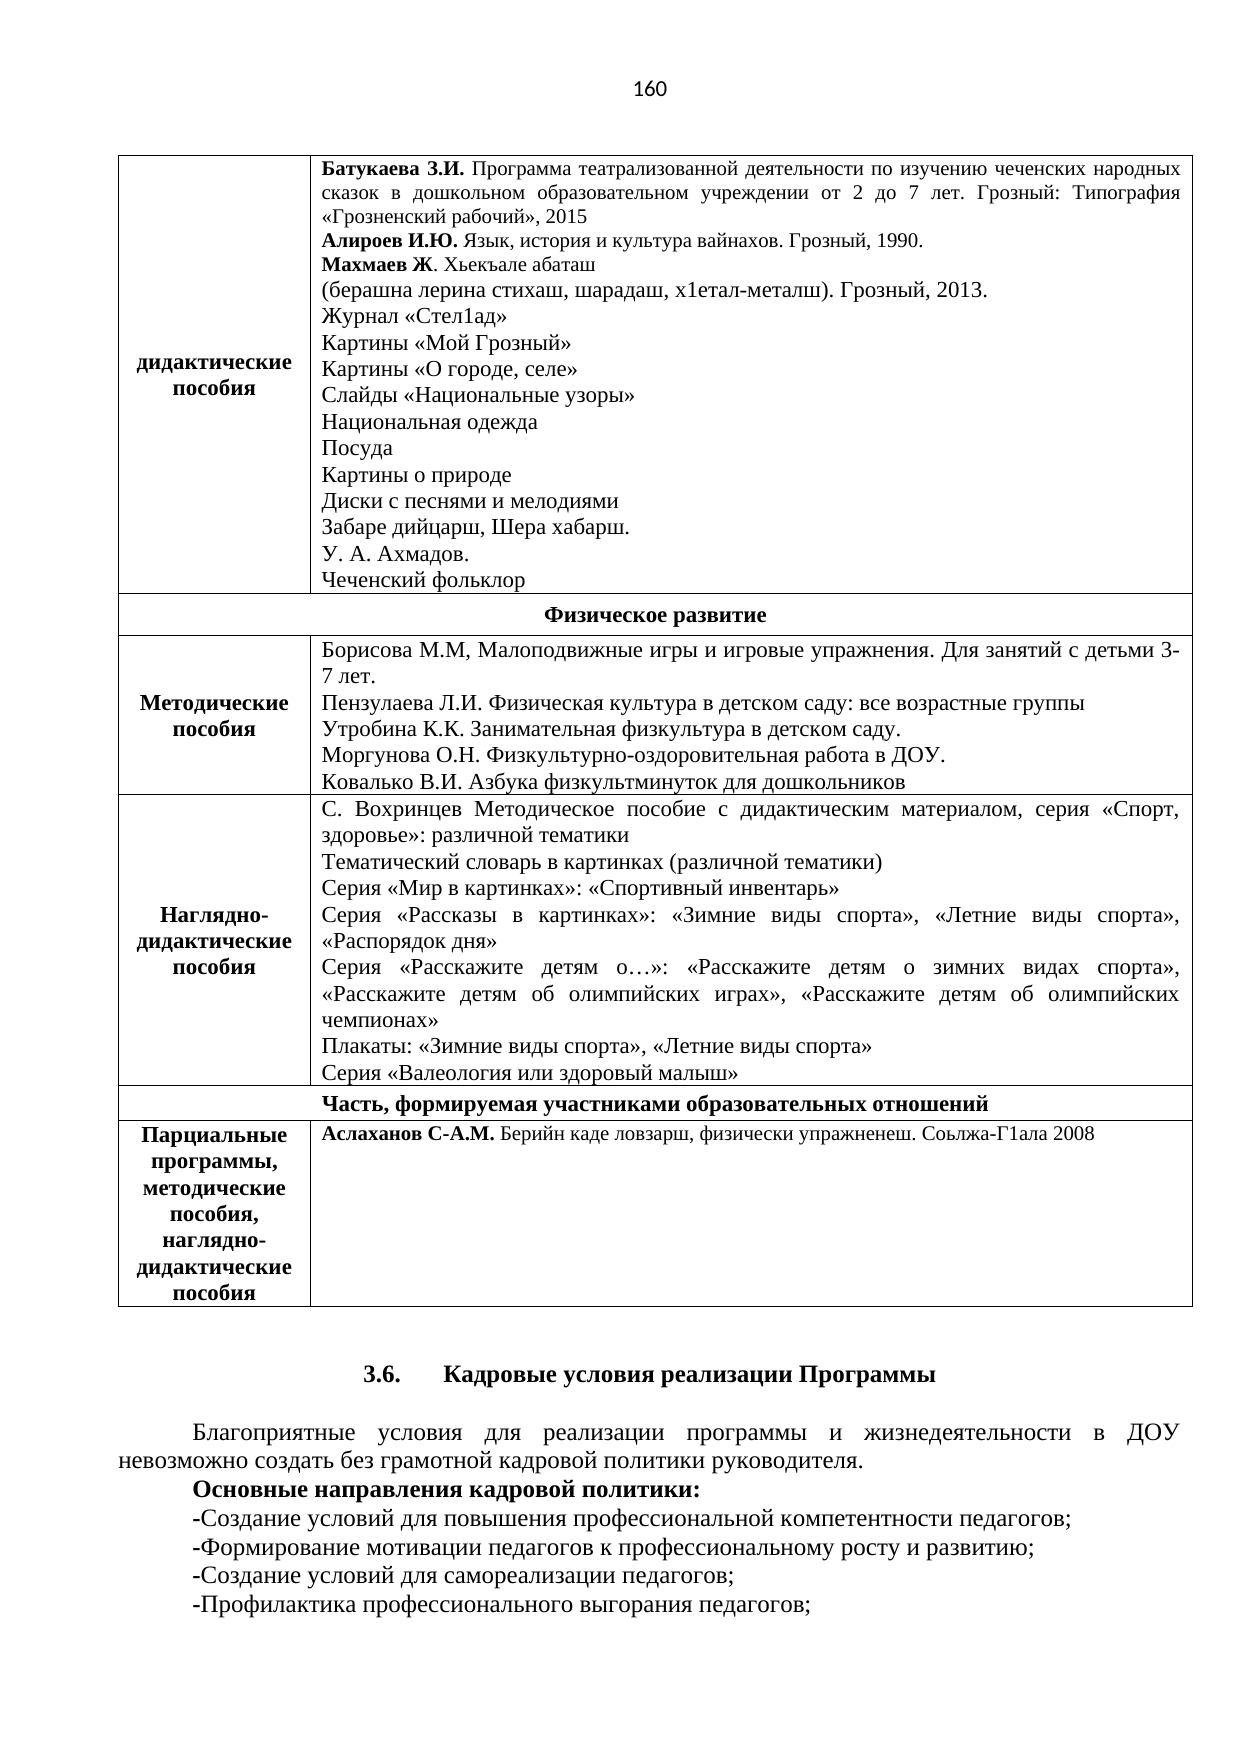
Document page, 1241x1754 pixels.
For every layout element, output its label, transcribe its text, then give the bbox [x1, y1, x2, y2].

text -Формирование мотивации педагогов к профессиональному росту и развитию; [118, 1532, 1181, 1561]
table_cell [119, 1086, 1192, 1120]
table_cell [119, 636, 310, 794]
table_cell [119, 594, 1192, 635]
list Кадровые условия реализации Программы [118, 1359, 1181, 1388]
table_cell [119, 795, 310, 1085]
text -Профилактика профессионального выгорания педагогов; [118, 1589, 1181, 1618]
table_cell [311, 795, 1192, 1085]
text -Создание условий для повышения профессиональной компетентности педагогов; [118, 1503, 1181, 1532]
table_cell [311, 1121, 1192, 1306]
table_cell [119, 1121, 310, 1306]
text Благоприятные условия для реализации программы и жизнедеятельности в ДОУ невозможно создать без грамотной кадровой политики руководителя. [118, 1417, 1181, 1474]
text -Создание условий для самореализации педагогов; [118, 1561, 1181, 1589]
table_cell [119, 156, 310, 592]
text Основные направления кадровой политики: [118, 1474, 1181, 1503]
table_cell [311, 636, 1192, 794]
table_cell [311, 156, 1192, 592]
